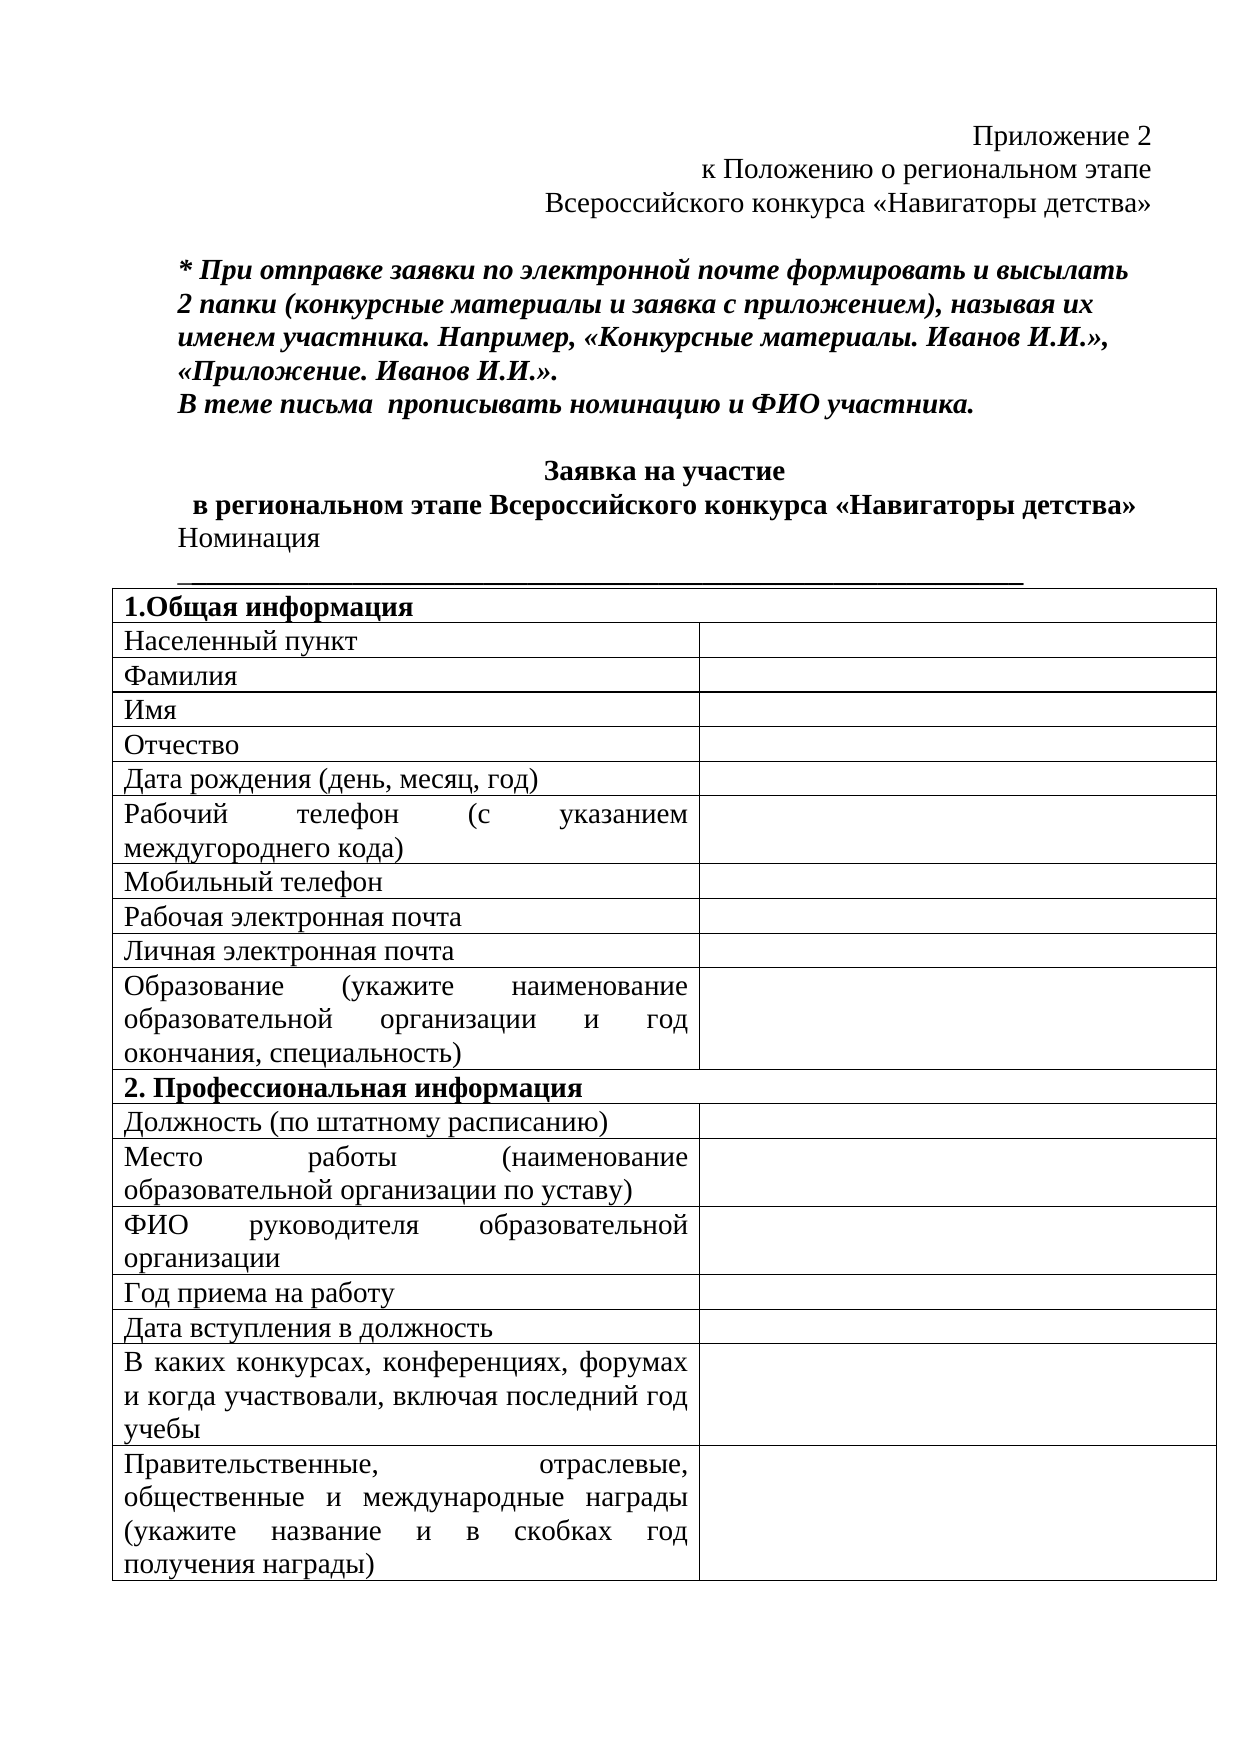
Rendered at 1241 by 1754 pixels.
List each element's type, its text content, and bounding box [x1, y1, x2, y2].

table_cell [700, 1104, 1216, 1138]
table_cell [700, 934, 1216, 967]
table_cell [700, 623, 1216, 657]
table_cell [700, 899, 1216, 932]
table_cell [700, 1207, 1216, 1274]
table_cell Населенный пункт [113, 623, 699, 657]
table_header 1.Общая информация [113, 589, 1216, 622]
table_cell [700, 968, 1216, 1069]
text в региональном этапе Всероссийского конкурса «Навигаторы детства» [177, 487, 1152, 521]
table_cell В каких конкурсах, конференциях, форумах и когда участвовали, включая последний год учебы [113, 1344, 699, 1445]
table_cell Правительственные, отраслевые, общественные и международные награды (укажите название и в скобках год получения награды) [113, 1446, 699, 1580]
table_cell Должность (по штатному расписанию) [113, 1104, 699, 1138]
text Заявка на участие [177, 453, 1152, 487]
table_cell Фамилия [113, 658, 699, 691]
table_cell [700, 1139, 1216, 1206]
text Приложение 2 [177, 118, 1152, 152]
table_cell Личная электронная почта [113, 934, 699, 967]
table_cell [700, 727, 1216, 761]
table_cell [700, 864, 1216, 898]
table_cell [700, 1310, 1216, 1343]
table_cell ФИО руководителя образовательной организации [113, 1207, 699, 1274]
table_cell Дата рождения (день, месяц, год) [113, 762, 699, 795]
text В теме письма прописывать номинацию и ФИО участника. [177, 386, 1152, 420]
table_cell Образование (укажите наименование образовательной организации и год окончания, специальность) [113, 968, 699, 1069]
text Всероссийского конкурса «Навигаторы детства» [177, 185, 1152, 219]
table_cell [700, 796, 1216, 863]
table_cell [700, 658, 1216, 691]
table_cell [700, 1275, 1216, 1309]
table_cell Место работы (наименование образовательной организации по уставу) [113, 1139, 699, 1206]
table_cell [700, 1446, 1216, 1580]
table_cell 2. Профессиональная информация [113, 1070, 1216, 1103]
table_cell Отчество [113, 727, 699, 761]
table_cell [700, 693, 1216, 726]
table_cell Рабочая электронная почта [113, 899, 699, 932]
table_cell Имя [113, 693, 699, 726]
table_cell Мобильный телефон [113, 864, 699, 898]
text Номинация__________________________________________________________ [177, 521, 1152, 588]
table_cell [700, 1344, 1216, 1445]
table_cell Дата вступления в должность [113, 1310, 699, 1343]
text к Положению о региональном этапе [177, 152, 1152, 185]
text * При отправке заявки по электронной почте формировать и высылать 2 папки (конкурсные материалы и заявка с приложением), называя их именем участника. Например, «Конкурсные материалы. Иванов И.И.», «Приложение. Иванов И.И.». [177, 252, 1152, 386]
table_cell [700, 762, 1216, 795]
table_cell Год приема на работу [113, 1275, 699, 1309]
table_cell Рабочий телефон (с указанием междугороднего кода) [113, 796, 699, 863]
